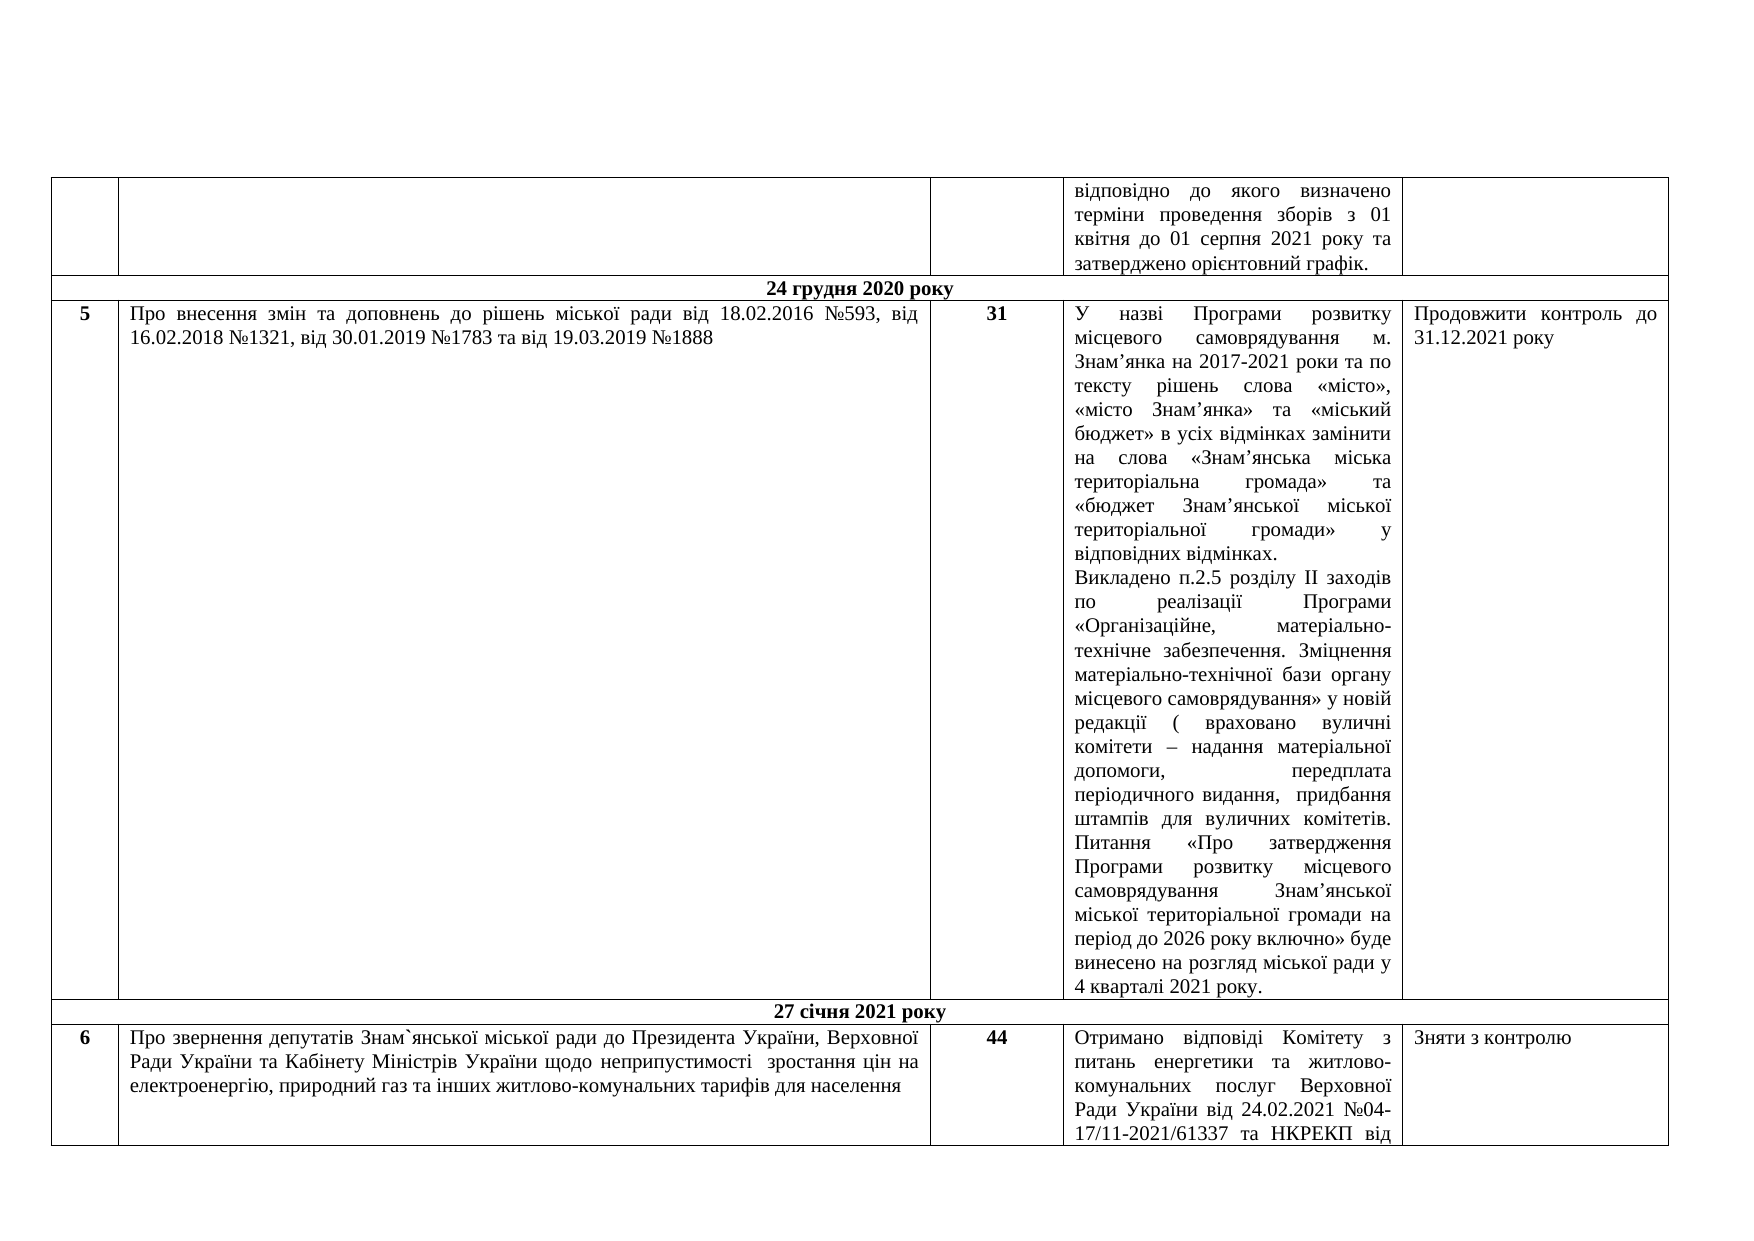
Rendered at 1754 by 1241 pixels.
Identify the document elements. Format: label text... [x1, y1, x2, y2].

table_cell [1064, 1025, 1402, 1145]
table_cell 44 [931, 1025, 1063, 1145]
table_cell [119, 1025, 930, 1145]
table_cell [1403, 178, 1668, 274]
table_cell Зняти з контролю [1403, 1025, 1668, 1145]
table_cell 5 [52, 301, 118, 998]
table_cell 24 грудня 2020 року [52, 276, 1668, 299]
table_cell 16 [931, 178, 1063, 274]
table_cell У назві Програми розвитку місцевого самоврядування м. Знам’янка на 2017-2021 роки та по тексту рішень слова «місто», «місто Знам’янка» та «міський бюджет» в усіх відмінках замінити на слова «Знам’янська міська територіальна громада» та «бюджет Знам’янської міської територіальної громади» у відповідних відмінках. Викладено п.2.5 розділу ІІ заходів по реалізації Програми «Організаційне, матеріально-технічне забезпечення. Зміцнення матеріально-технічної бази органу місцевого самоврядування» у новій редакції ( враховано вуличні комітети – надання матеріальної допомоги, передплата періодичного видання, придбання штампів для вуличних комітетів. Питання «Про затвердження Програми розвитку місцевого самоврядування Знам’янської міської територіальної громади на період до 2026 року включно» буде винесено на розгляд міської ради у 4 кварталі 2021 року. [1064, 301, 1402, 998]
table_cell 6 [52, 1025, 118, 1145]
table_cell Про внесення змін та доповнень до рішень міської ради від 18.02.2016 №593, від 16.02.2018 №1321, від 30.01.2019 №1783 та від 19.03.2019 №1888 [119, 301, 930, 998]
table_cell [119, 178, 930, 274]
table_cell 27 січня 2021 року [52, 1000, 1668, 1023]
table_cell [1064, 178, 1402, 274]
table_cell 4 [52, 178, 118, 274]
table_cell Продовжити контроль до 31.12.2021 року [1403, 301, 1668, 998]
table_cell 31 [931, 301, 1063, 998]
